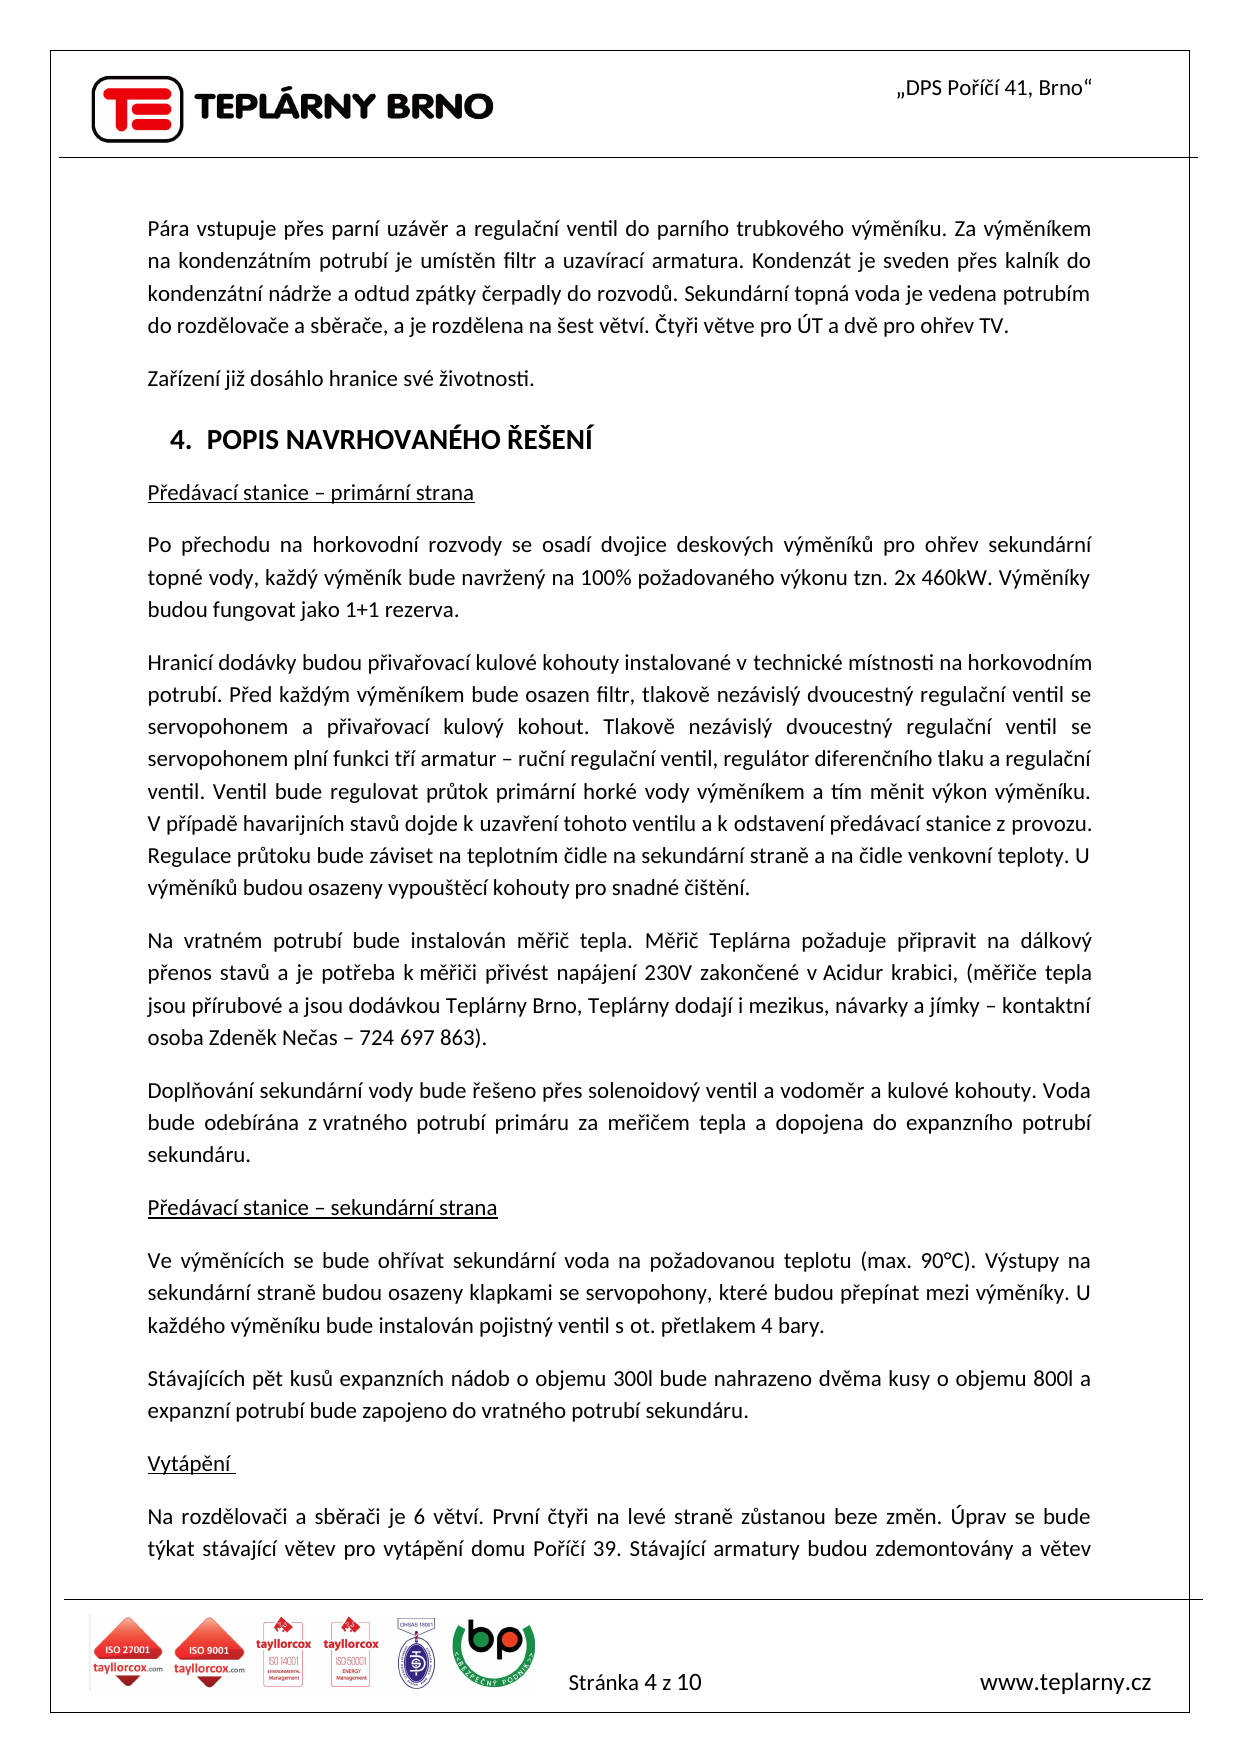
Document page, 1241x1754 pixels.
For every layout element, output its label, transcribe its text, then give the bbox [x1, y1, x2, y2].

text Ve výměnících se bude ohřívat sekundární voda na požadovanou teplotu (max. 90°C). Výstupy na sekundární straně budou osazeny klapkami se servopohony, které budou přepínat mezi výměníky. U každého výměníku bude instalován pojistný ventil s ot. přetlakem 4 bary. [147, 1246, 1093, 1339]
text Stávajících pět kusů expanzních nádob o objemu 300l bude nahrazeno dvěma kusy o objemu 800l a expanzní potrubí bude zapojeno do vratného potrubí sekundáru. [147, 1364, 1093, 1424]
text Doplňování sekundární vody bude řešeno přes solenoidový ventil a vodoměr a kulové kohouty. Voda bude odebírána z vratného potrubí primáru za meřičem tepla a dopojena do expanzního potrubí sekundáru. [147, 1076, 1093, 1168]
text Pára vstupuje přes parní uzávěr a regulační ventil do parního trubkového výměníku. Za výměníkem na kondenzátním potrubí je umístěn filtr a uzavírací armatura. Kondenzát je sveden přes kalník do kondenzátní nádrže a odtud zpátky čerpadly do rozvodů. Sekundární topná voda je vedena potrubím do rozdělovače a sběrače, a je rozdělena na šest větví. Čtyři větve pro ÚT a dvě pro ohřev TV. [147, 214, 1093, 339]
picture [89, 73, 497, 145]
text Na vratném potrubí bude instalován měřič tepla. Měřič Teplárna požaduje připravit na dálkový přenos stavů a je potřeba k měřiči přivést napájení 230V zakončené v Acidur krabici, (měřiče tepla jsou přírubové a jsou dodávkou Teplárny Brno, Teplárny dodají i mezikus, návarky a jímky – kontaktní osoba Zdeněk Nečas – 724 697 863). [147, 926, 1093, 1051]
subtitle POPIS NAVRHOVANÉHO ŘEŠENÍ [170, 421, 1093, 457]
text Vytápění [147, 1449, 1093, 1477]
text Předávací stanice – sekundární strana [147, 1193, 1093, 1221]
text Po přechodu na horkovodní rozvody se osadí dvojice deskových výměníků pro ohřev sekundární topné vody, každý výměník bude navržený na 100% požadovaného výkonu tzn. 2x 460kW. Výměníky budou fungovat jako 1+1 rezerva. [147, 531, 1093, 623]
text Hranicí dodávky budou přivařovací kulové kohouty instalované v technické místnosti na horkovodním potrubí. Před každým výměníkem bude osazen filtr, tlakově nezávislý dvoucestný regulační ventil se servopohonem a přivařovací kulový kohout. Tlakově nezávislý dvoucestný regulační ventil se servopohonem plní funkci tří armatur – ruční regulační ventil, regulátor diferenčního tlaku a regulační ventil. Ventil bude regulovat průtok primární horké vody výměníkem a tím měnit výkon výměníku. V případě havarijních stavů dojde k uzavření tohoto ventilu a k odstavení předávací stanice z provozu. Regulace průtoku bude záviset na teplotním čidle na sekundární straně a na čidle venkovní teploty. U výměníků budou osazeny vypouštěcí kohouty pro snadné čištění. [147, 648, 1093, 901]
text Zařízení již dosáhlo hranice své životnosti. [147, 364, 1093, 392]
text Předávací stanice – primární strana [147, 478, 1093, 506]
